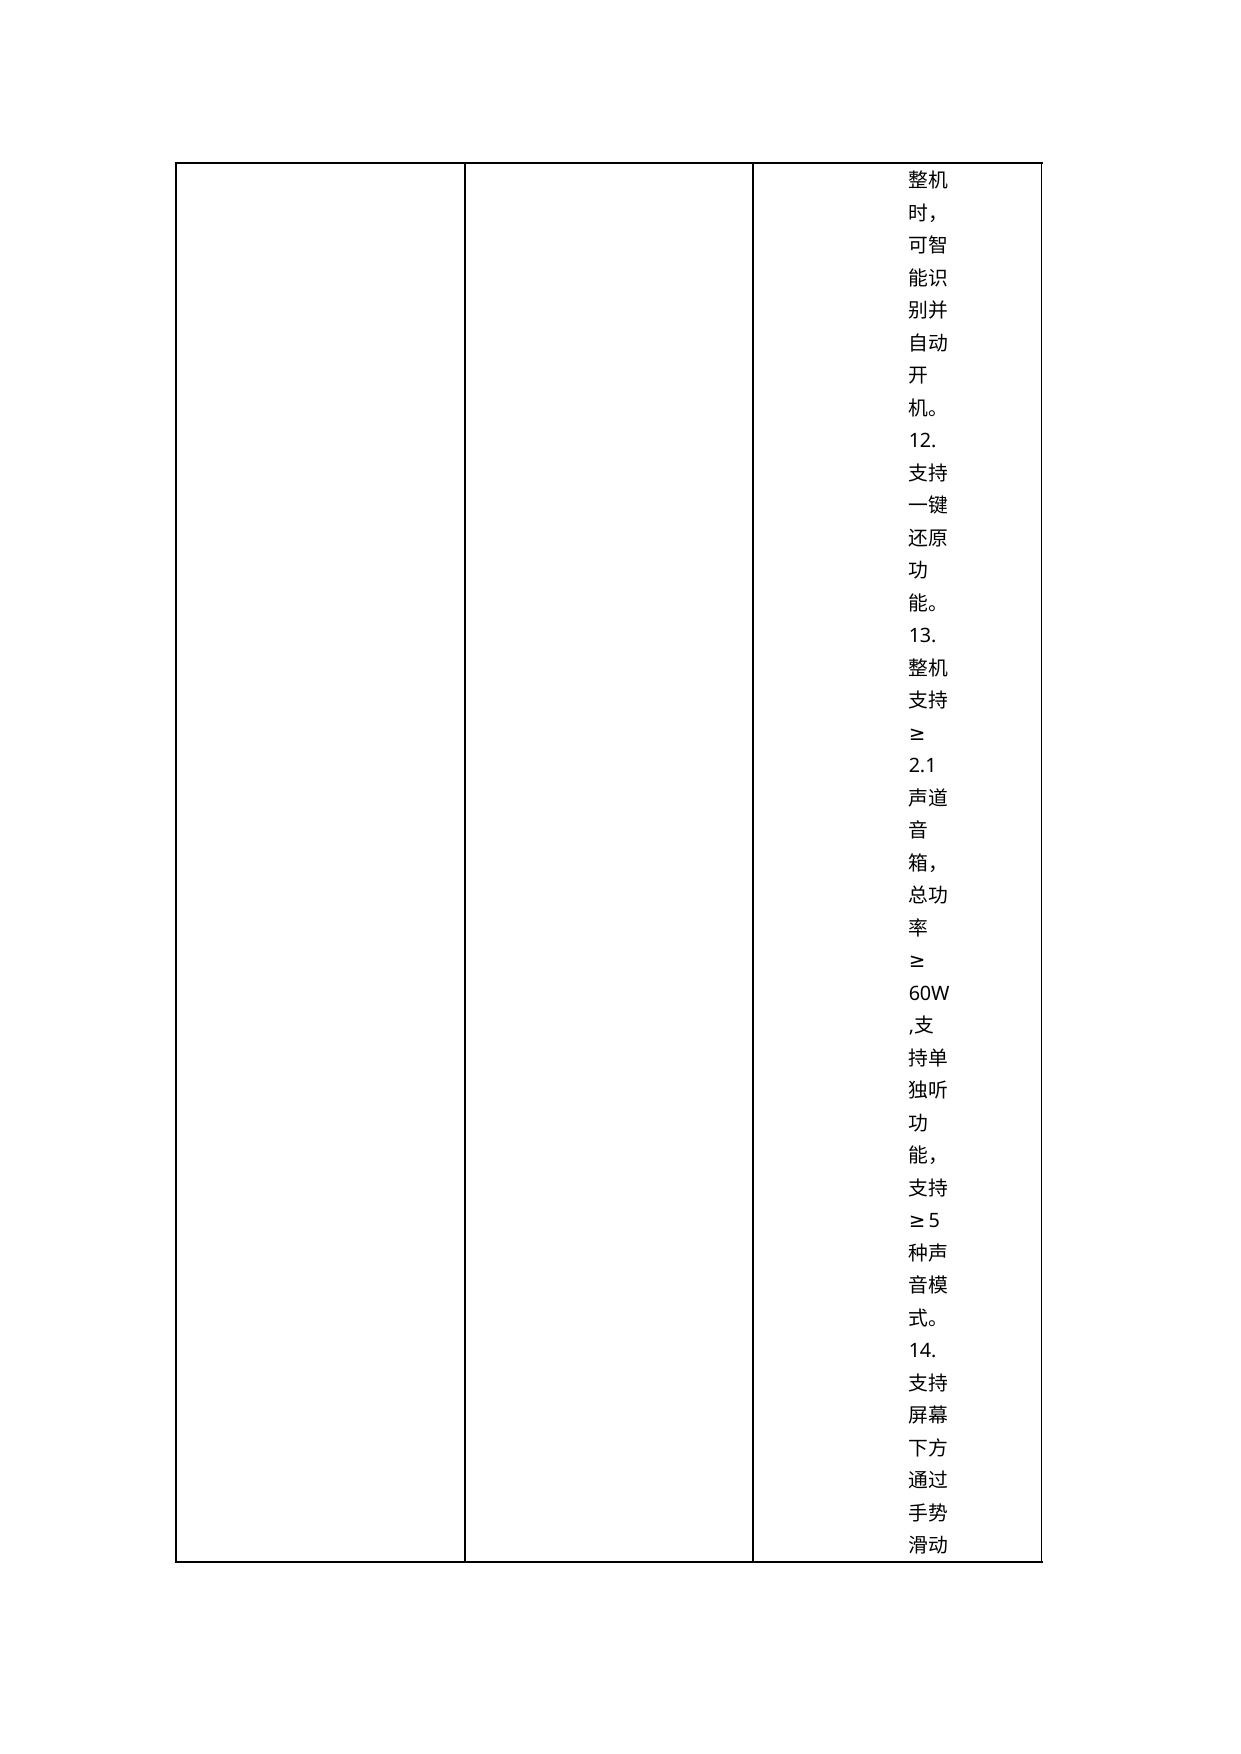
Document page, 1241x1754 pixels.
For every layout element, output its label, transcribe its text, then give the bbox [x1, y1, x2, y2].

table_cell [466, 164, 752, 1561]
table_cell [754, 164, 1041, 1561]
table_cell 1 [177, 164, 464, 1561]
